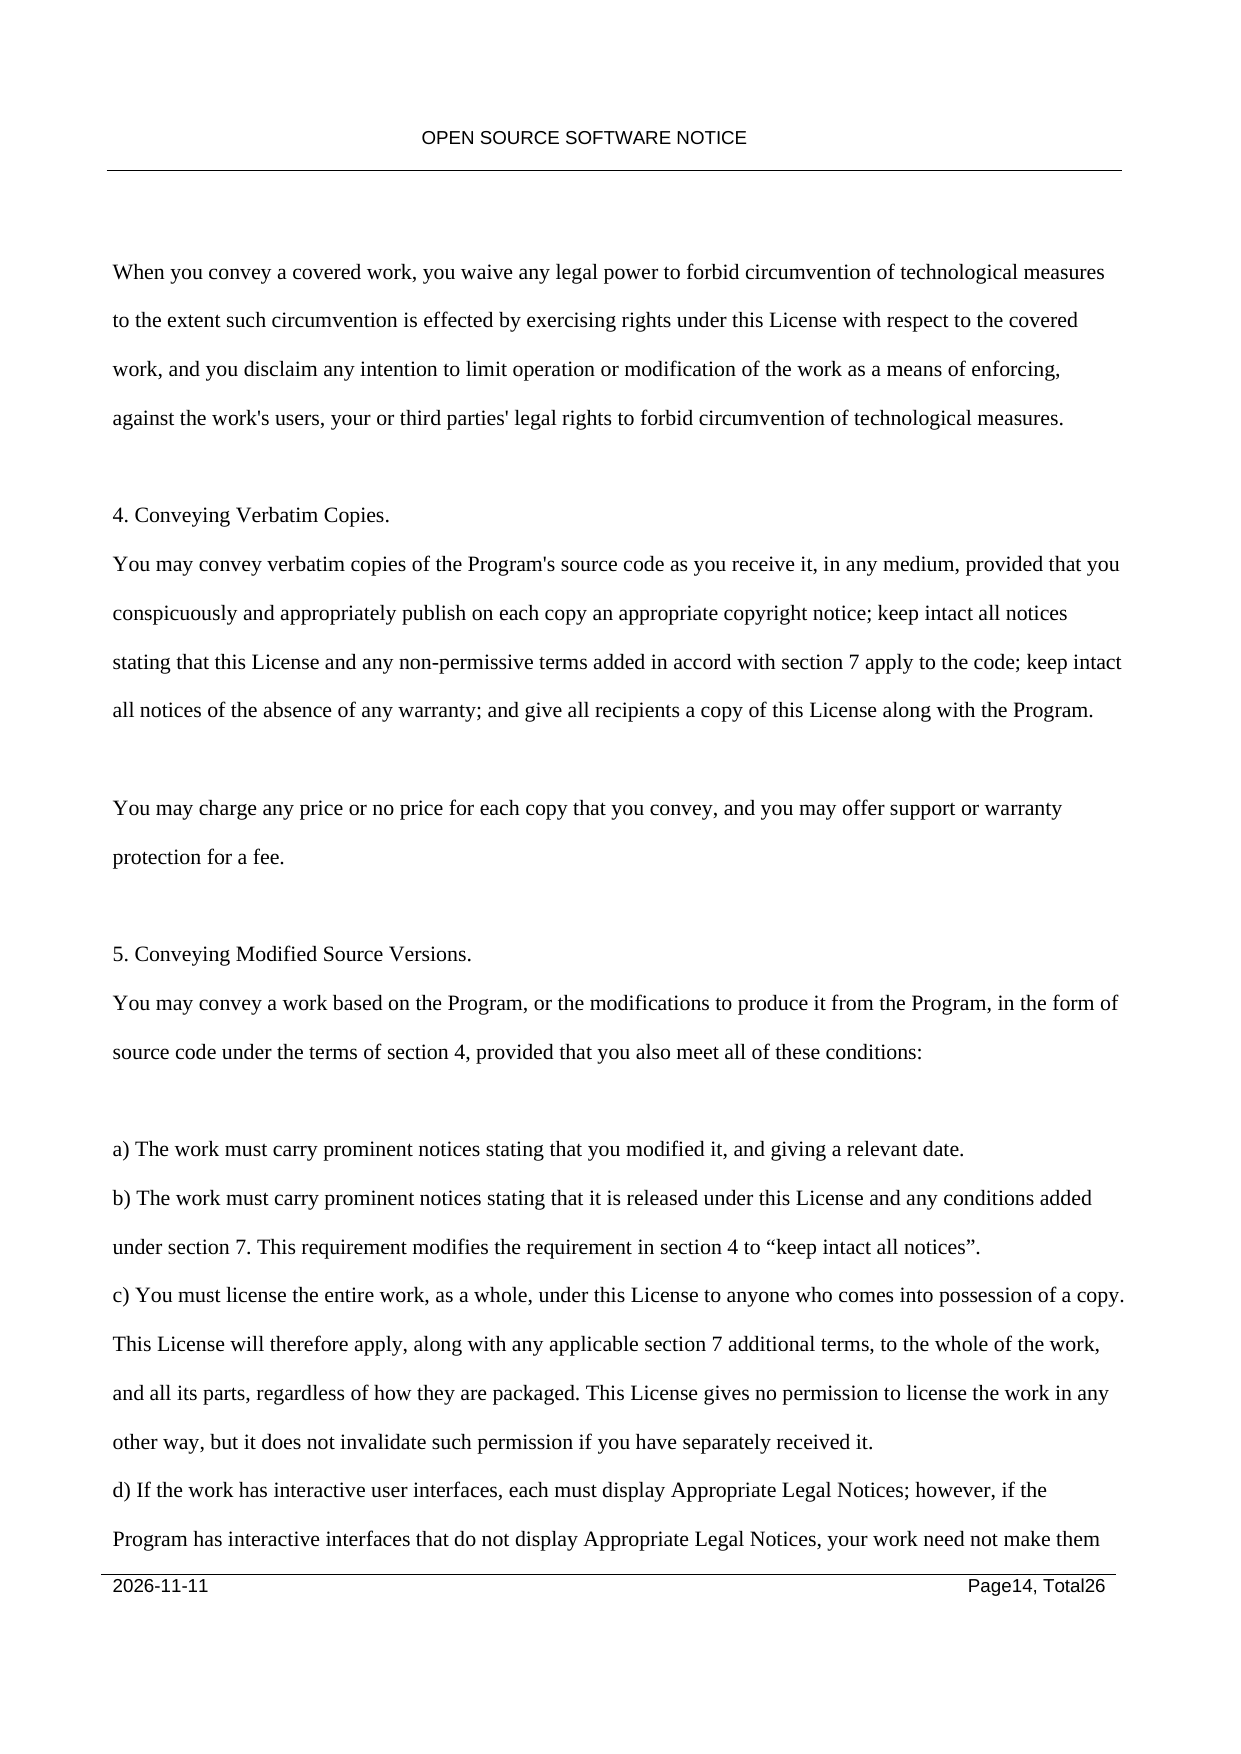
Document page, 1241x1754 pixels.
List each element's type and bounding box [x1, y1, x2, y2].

text [112, 206, 1128, 1555]
